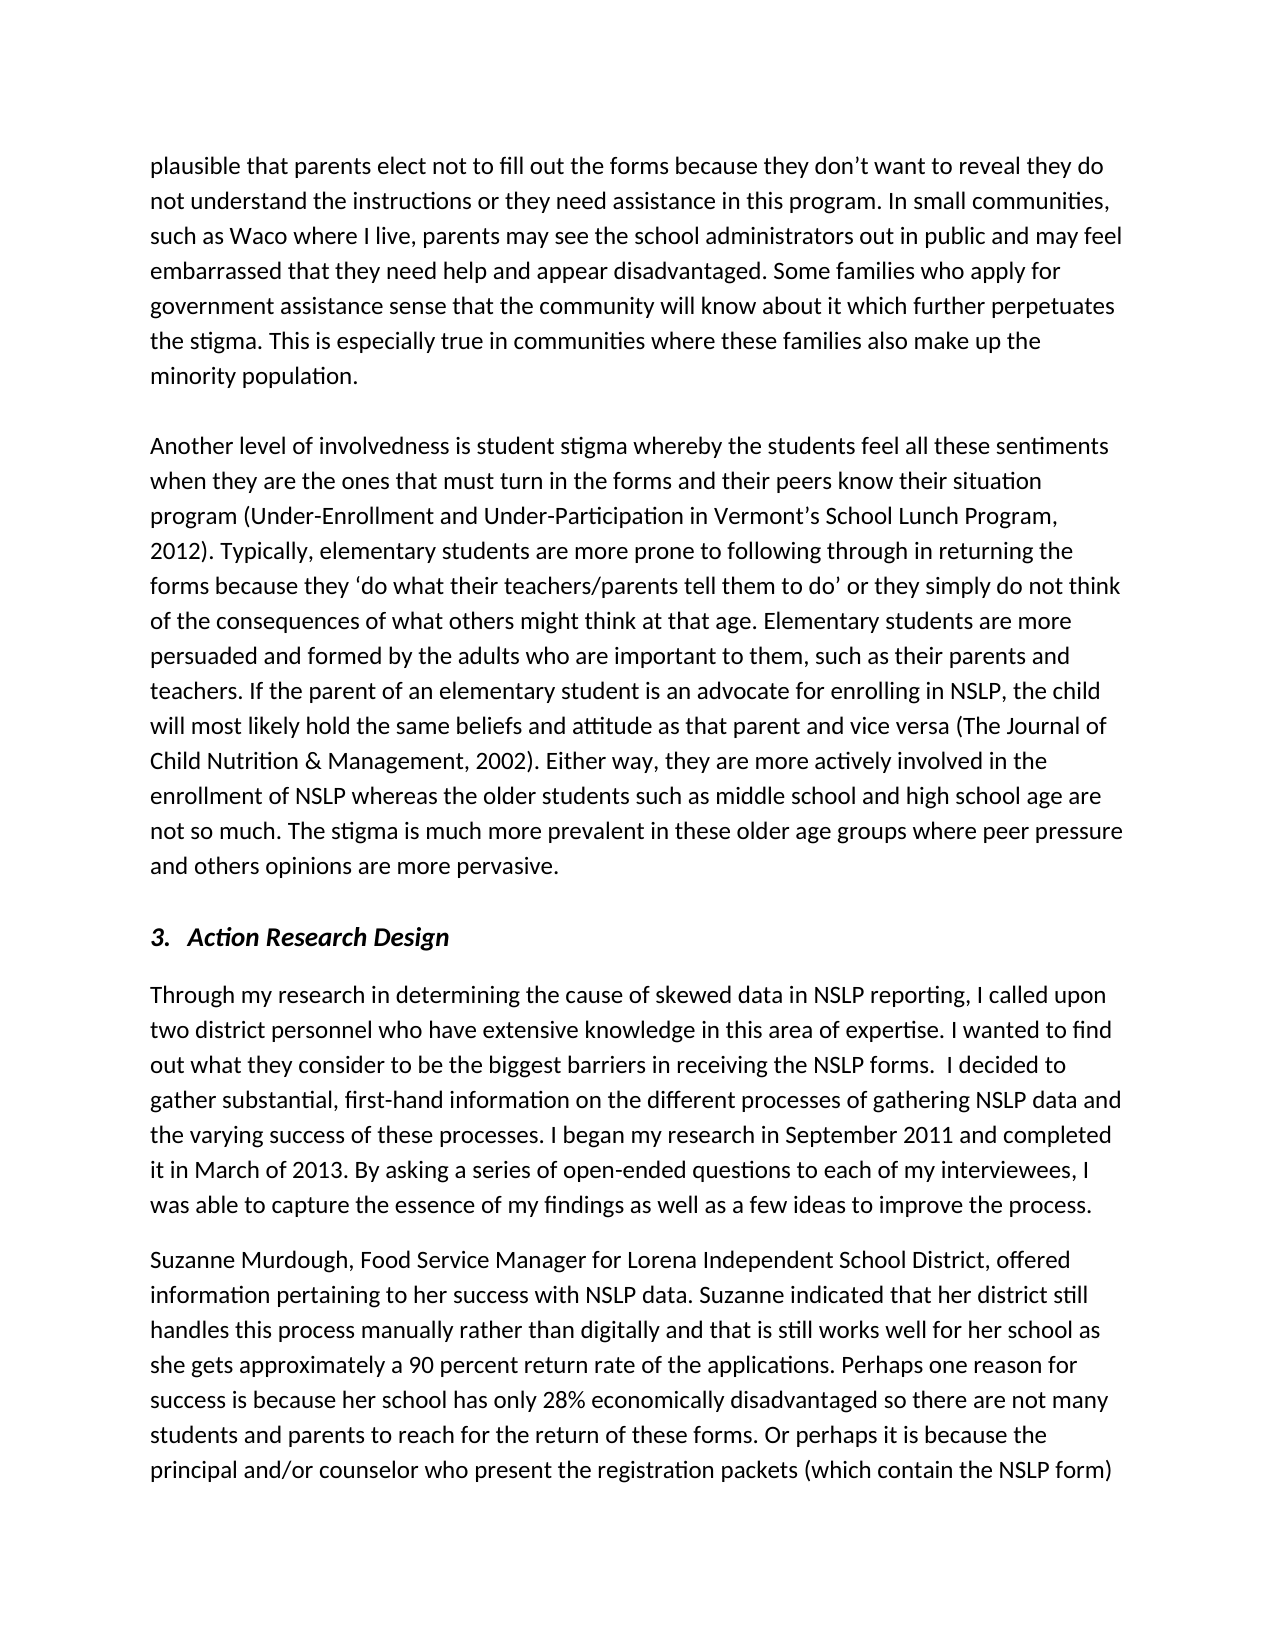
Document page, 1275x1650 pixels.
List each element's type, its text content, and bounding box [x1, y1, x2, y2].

list Another level of involvedness is student stigma whereby the students feel all these sentiments when they are the ones that must turn in the forms and their peers know their situation program (Under-Enrollment and Under-Participation in Vermont’s School Lunch Program, 2012). Typically, elementary students are more prone to following through in returning the forms because they ‘do what their teachers/parents tell them to do’ or they simply do not think of the consequences of what others might think at that age. Elementary students are more persuaded and formed by the adults who are important to them, such as their parents and teachers. If the parent of an elementary student is an advocate for enrolling in NSLP, the child will most likely hold the same beliefs and attitude as that parent and vice versa (The Journal of Child Nutrition & Management, 2002). Either way, they are more actively involved in the enrollment of NSLP whereas the older students such as middle school and high school age are not so much. The stigma is much more prevalent in these older age groups where peer pressure and others opinions are more pervasive. [150, 430, 1125, 881]
text Through my research in determining the cause of skewed data in NSLP reporting, I called upon two district personnel who have extensive knowledge in this area of expertise. I wanted to find out what they consider to be the biggest barriers in receiving the NSLP forms. I decided to gather substantial, first-hand information on the different processes of gathering NSLP data and the varying success of these processes. I began my research in September 2011 and completed it in March of 2013. By asking a series of open-ended questions to each of my interviewees, I was able to capture the essence of my findings as well as a few ideas to improve the process. [150, 979, 1125, 1219]
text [150, 1244, 1125, 1485]
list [150, 150, 1125, 391]
list Action Research Design [150, 920, 1125, 953]
